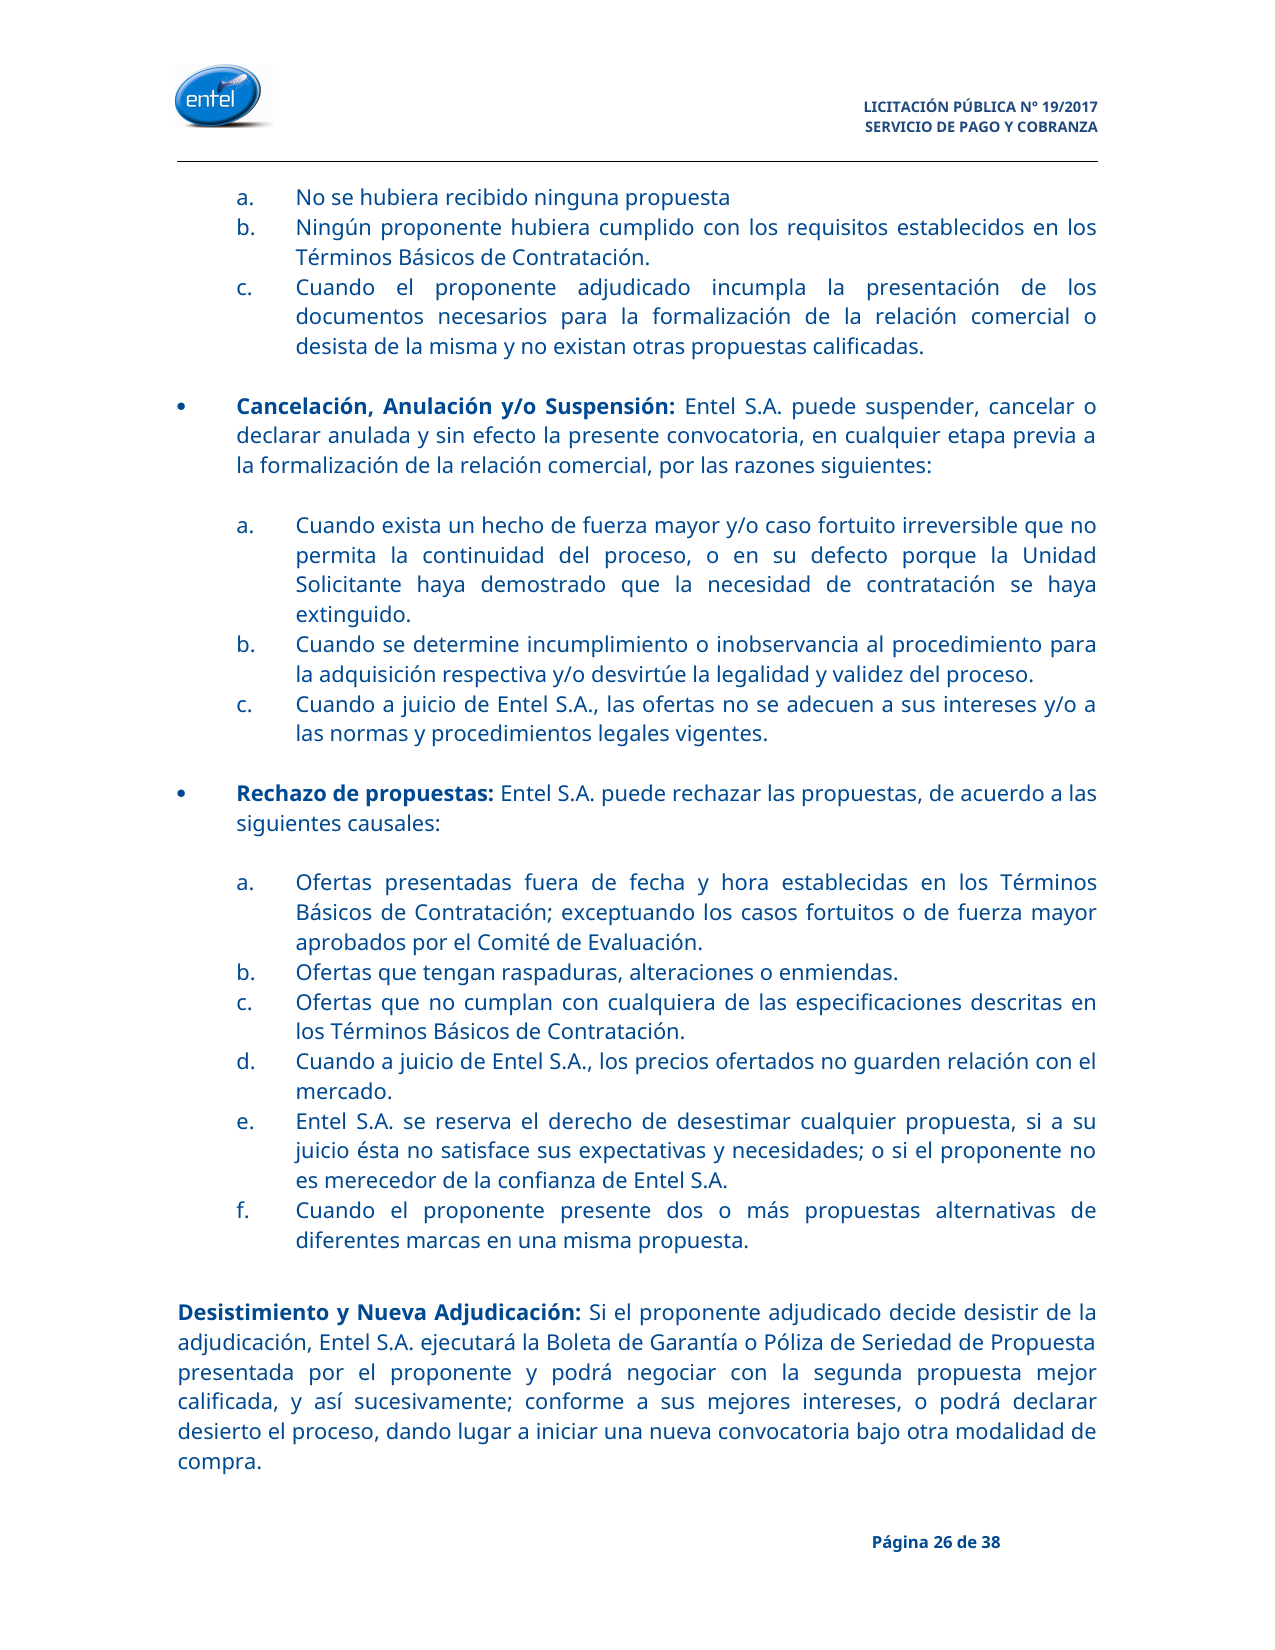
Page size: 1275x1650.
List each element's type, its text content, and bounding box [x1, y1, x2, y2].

list Ofertas que tengan raspaduras, alteraciones o enmiendas. [236, 957, 1098, 986]
list Cuando el proponente presente dos o más propuestas alternativas de diferentes marcas en una misma propuesta. [236, 1195, 1098, 1254]
list Ofertas que no cumplan con cualquiera de las especificaciones descritas en los Términos Básicos de Contratación. [236, 986, 1098, 1046]
list Cancelación, Anulación y/o Suspensión: Entel S.A. puede suspender, cancelar o declarar anulada y sin efecto la presente convocatoria, en cualquier etapa previa a la formalización de la relación comercial, por las razones siguientes: [177, 391, 1098, 480]
list No se hubiera recibido ninguna propuesta [236, 182, 1098, 212]
list Ofertas presentadas fuera de fecha y hora establecidas en los Términos Básicos de Contratación; exceptuando los casos fortuitos o de fuerza mayor aprobados por el Comité de Evaluación. [236, 867, 1098, 957]
list Ningún proponente hubiera cumplido con los requisitos establecidos en los Términos Básicos de Contratación. [236, 212, 1098, 271]
list Cuando se determine incumplimiento o inobservancia al procedimiento para la adquisición respectiva y/o desvirtúe la legalidad y validez del proceso. [236, 629, 1098, 688]
list Entel S.A. se reserva el derecho de desestimar cualquier propuesta, si a su juicio ésta no satisface sus expectativas y necesidades; o si el proponente no es merecedor de la confianza de Entel S.A. [236, 1106, 1098, 1195]
list Cuando a juicio de Entel S.A., las ofertas no se adecuen a sus intereses y/o a las normas y procedimientos legales vigentes. [236, 688, 1098, 748]
text Desistimiento y Nueva Adjudicación: Si el proponente adjudicado decide desistir de la adjudicación, Entel S.A. ejecutará la Boleta de Garantía o Póliza de Seriedad de Propuesta presentada por el proponente y podrá negociar con la segunda propuesta mejor calificada, y así sucesivamente; conforme a sus mejores intereses, o podrá declarar desierto el proceso, dando lugar a iniciar una nueva convocatoria bajo otra modalidad de compra. [177, 1297, 1098, 1476]
list Rechazo de propuestas: Entel S.A. puede rechazar las propuestas, de acuerdo a las siguientes causales: [177, 778, 1098, 837]
list Cuando a juicio de Entel S.A., los precios ofertados no guarden relación con el mercado. [236, 1046, 1098, 1106]
list Cuando el proponente adjudicado incumpla la presentación de los documentos necesarios para la formalización de la relación comercial o desista de la misma y no existan otras propuestas calificadas. [236, 271, 1098, 361]
picture [174, 64, 274, 128]
list Cuando exista un hecho de fuerza mayor y/o caso fortuito irreversible que no permita la continuidad del proceso, o en su defecto porque la Unidad Solicitante haya demostrado que la necesidad de contratación se haya extinguido. [236, 510, 1098, 629]
